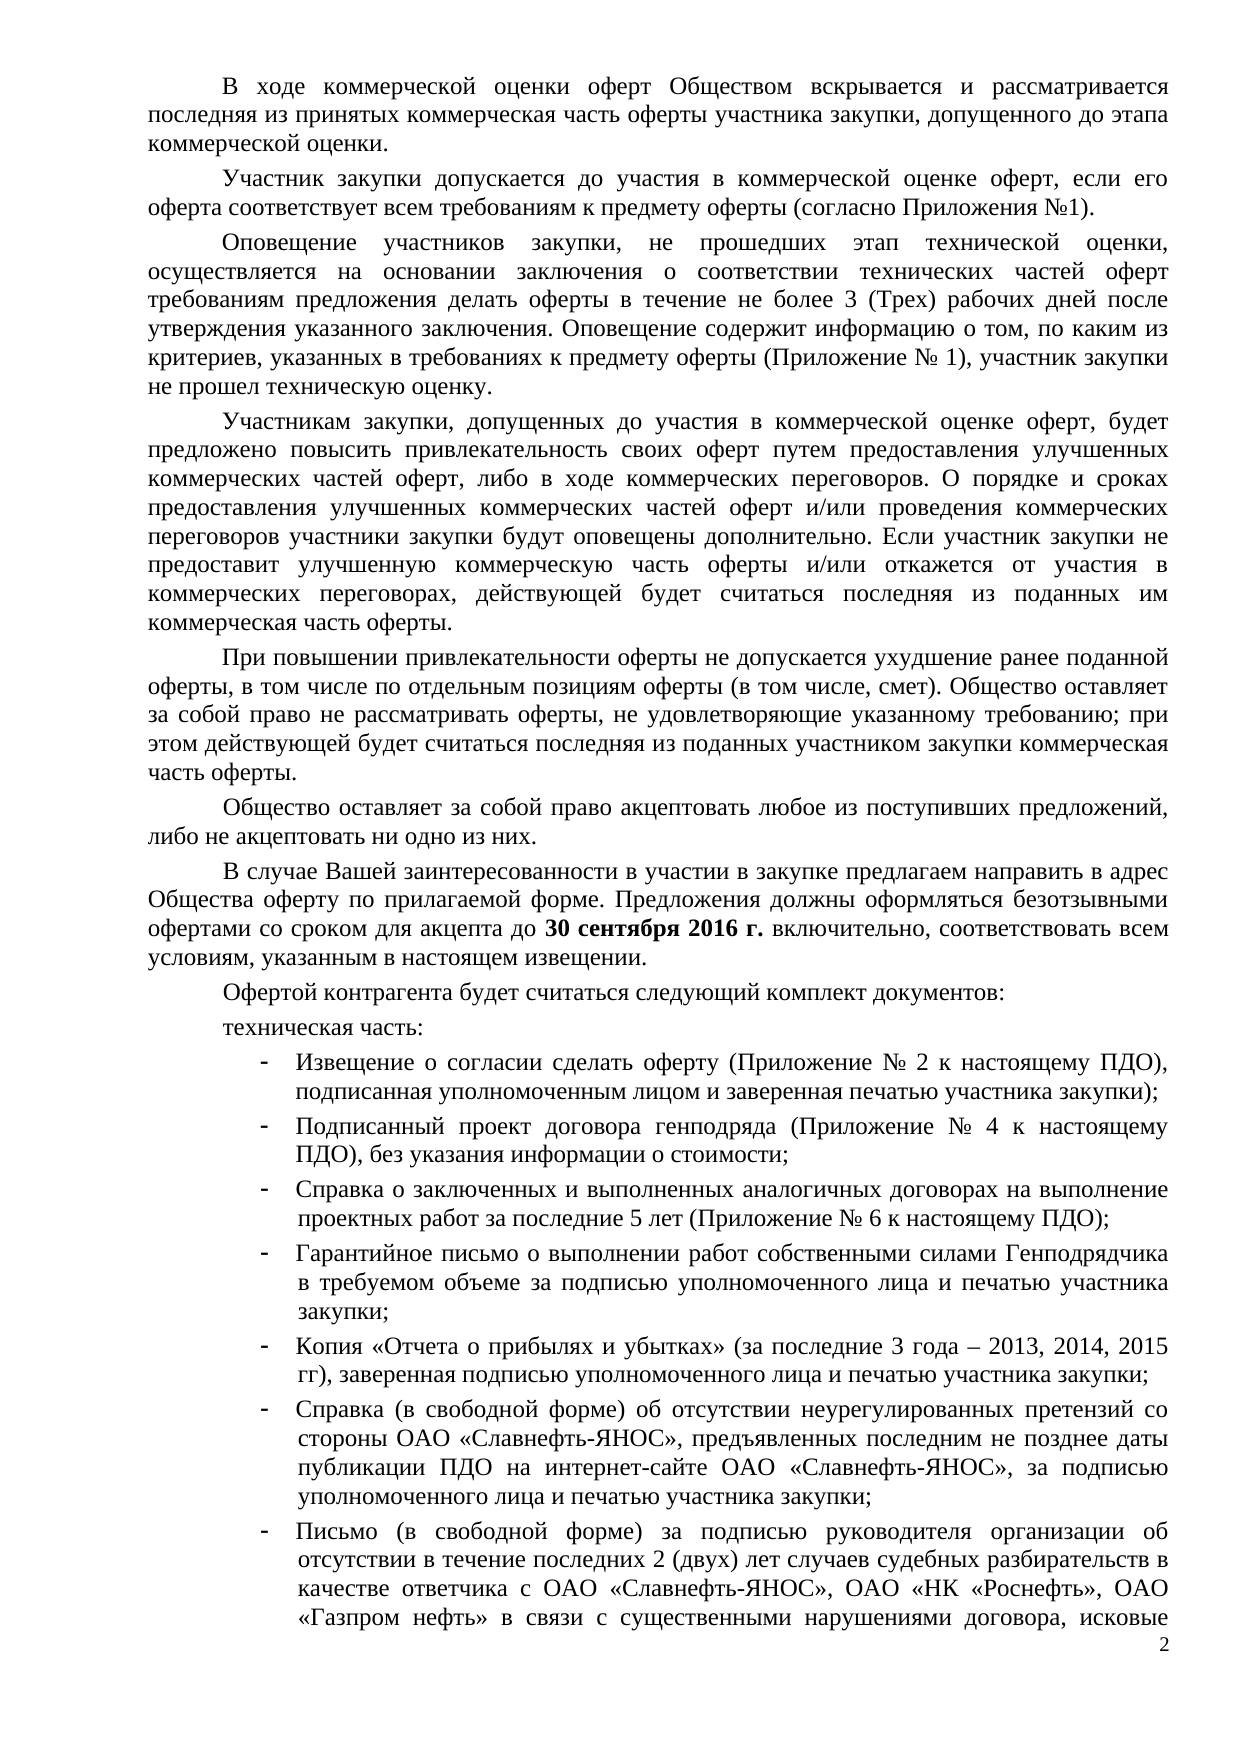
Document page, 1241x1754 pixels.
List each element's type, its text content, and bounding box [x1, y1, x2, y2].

list В ходе коммерческой оценки оферт Обществом вскрывается и рассматривается последняя из принятых коммерческая часть оферты участника закупки, допущенного до этапа коммерческой оценки. [148, 71, 1169, 157]
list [260, 1516, 1169, 1631]
text Общество оставляет за собой право акцептовать любое из поступивших предложений, либо не акцептовать ни одно из них. [148, 792, 1169, 849]
text Офертой контрагента будет считаться следующий комплект документов: [148, 977, 1169, 1006]
list Извещение о согласии сделать оферту (Приложение № 2 к настоящему ПДО), подписанная уполномоченным лицом и заверенная печатью участника закупки); [260, 1047, 1169, 1104]
list При повышении привлекательности оферты не допускается ухудшение ранее поданной оферты, в том числе по отдельным позициям оферты (в том числе, смет). Общество оставляет за собой право не рассматривать оферты, не удовлетворяющие указанному требованию; при этом действующей будет считаться последняя из поданных участником закупки коммерческая часть оферты. [148, 642, 1169, 786]
text В случае Вашей заинтересованности в участии в закупке предлагаем направить в адрес Общества оферту по прилагаемой форме. Предложения должны оформляться безотзывными офертами со сроком для акцепта до 30 сентября 2016 г. включительно, соответствовать всем условиям, указанным в настоящем извещении. [148, 856, 1169, 971]
list Гарантийное письмо о выполнении работ собственными силами Генподрядчика в требуемом объеме за подписью уполномоченного лица и печатью участника закупки; [260, 1238, 1169, 1324]
list Оповещение участников закупки, не прошедших этап технической оценки, осуществляется на основании заключения о соответствии технических частей оферт требованиям предложения делать оферты в течение не более 3 (Трех) рабочих дней после утверждения указанного заключения. Оповещение содержит информацию о том, по каким из критериев, указанных в требованиях к предмету оферты (Приложение № 1), участник закупки не прошел техническую оценку. [148, 227, 1169, 399]
list Справка (в свободной форме) об отсутствии неурегулированных претензий со стороны ОАО «Славнефть-ЯНОС», предъявленных последним не позднее даты публикации ПДО на интернет-сайте ОАО «Славнефть-ЯНОС», за подписью уполномоченного лица и печатью участника закупки; [260, 1394, 1169, 1509]
list Копия «Отчета о прибылях и убытках» (за последние 3 года – 2013, 2014, 2015 гг), заверенная подписью уполномоченного лица и печатью участника закупки; [260, 1331, 1169, 1388]
list Участникам закупки, допущенных до участия в коммерческой оценке оферт, будет предложено повысить привлекательность своих оферт путем предоставления улучшенных коммерческих частей оферт, либо в ходе коммерческих переговоров. О порядке и сроках предоставления улучшенных коммерческих частей оферт и/или проведения коммерческих переговоров участники закупки будут оповещены дополнительно. Если участник закупки не предоставит улучшенную коммерческую часть оферты и/или откажется от участия в коммерческих переговорах, действующей будет считаться последняя из поданных им коммерческая часть оферты. [148, 406, 1169, 636]
list Подписанный проект договора генподряда (Приложение № 4 к настоящему ПДО), без указания информации о стоимости; [260, 1111, 1169, 1168]
list Участник закупки допускается до участия в коммерческой оценке оферт, если его оферта соответствует всем требованиям к предмету оферты (согласно Приложения №1). [148, 163, 1169, 221]
list Справка о заключенных и выполненных аналогичных договорах на выполнение проектных работ за последние 5 лет (Приложение № 6 к настоящему ПДО); [260, 1174, 1169, 1232]
text техническая часть: [148, 1012, 1169, 1041]
